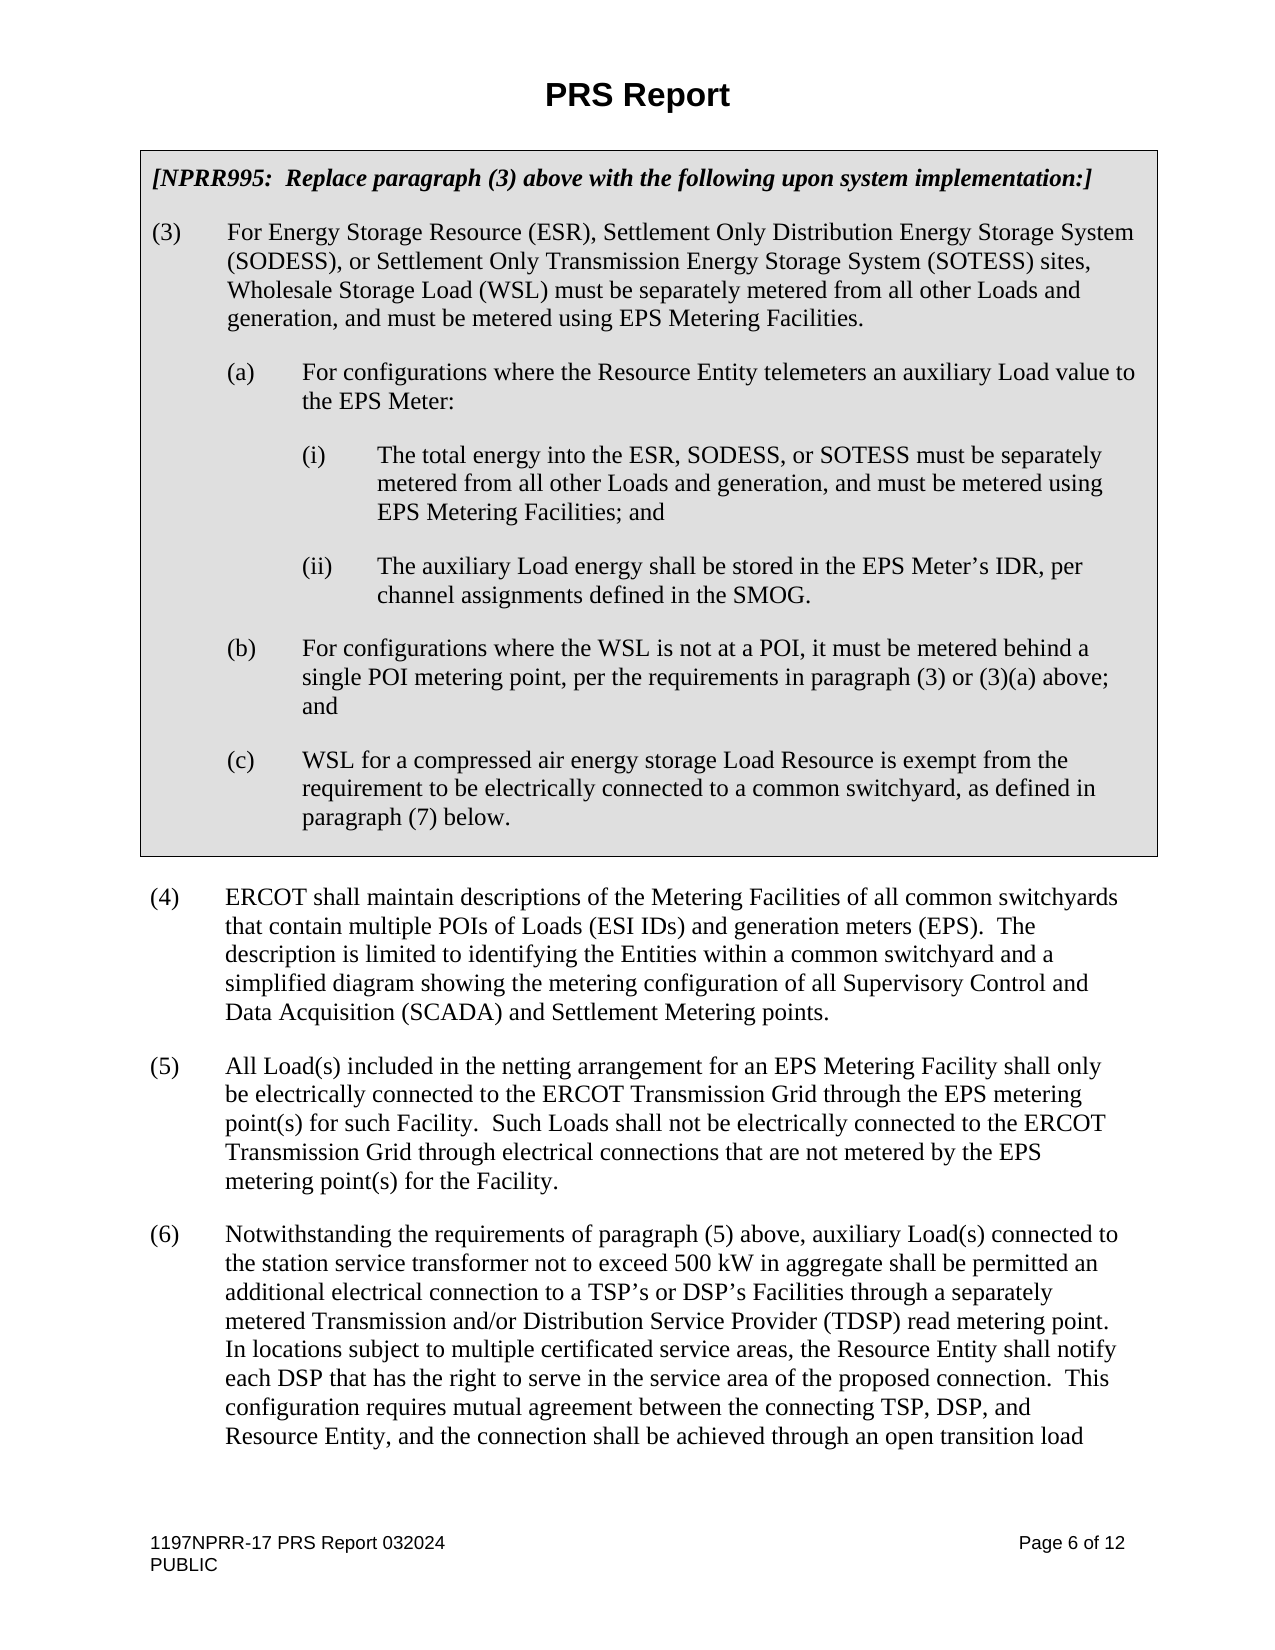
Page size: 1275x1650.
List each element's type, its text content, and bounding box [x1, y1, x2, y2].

text (5) All Load(s) included in the netting arrangement for an EPS Metering Facility shall only be electrically connected to the ERCOT Transmission Grid through the EPS metering point(s) for such Facility. Such Loads shall not be electrically connected to the ERCOT Transmission Grid through electrical connections that are not metered by the EPS metering point(s) for the Facility. [150, 1051, 1125, 1194]
text (4) ERCOT shall maintain descriptions of the Metering Facilities of all common switchyards that contain multiple POIs of Loads (ESI IDs) and generation meters (EPS). The description is limited to identifying the Entities within a common switchyard and a simplified diagram showing the metering configuration of all Supervisory Control and Data Acquisition (SCADA) and Settlement Metering points. [150, 882, 1125, 1026]
table_header [NPRR995: Replace paragraph (3) above with the following upon system implementation:] (3) For Energy Storage Resource (ESR), Settlement Only Distribution Energy Storage System (SODESS), or Settlement Only Transmission Energy Storage System (SOTESS) sites, Wholesale Storage Load (WSL) must be separately metered from all other Loads and generation, and must be metered using EPS Metering Facilities. (a) For configurations where the Resource Entity telemeters an auxiliary Load value to the EPS Meter: (i) The total energy into the ESR, SODESS, or SOTESS must be separately metered from all other Loads and generation, and must be metered using EPS Metering Facilities; and (ii) The auxiliary Load energy shall be stored in the EPS Meter’s IDR, per channel assignments defined in the SMOG. (b) For configurations where the WSL is not at a POI, it must be metered behind a single POI metering point, per the requirements in paragraph (3) or (3)(a) above; and (c) WSL for a compressed air energy storage Load Resource is exempt from the requirement to be electrically connected to a common switchyard, as defined in paragraph (7) below. [141, 151, 1157, 856]
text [150, 1219, 1125, 1449]
